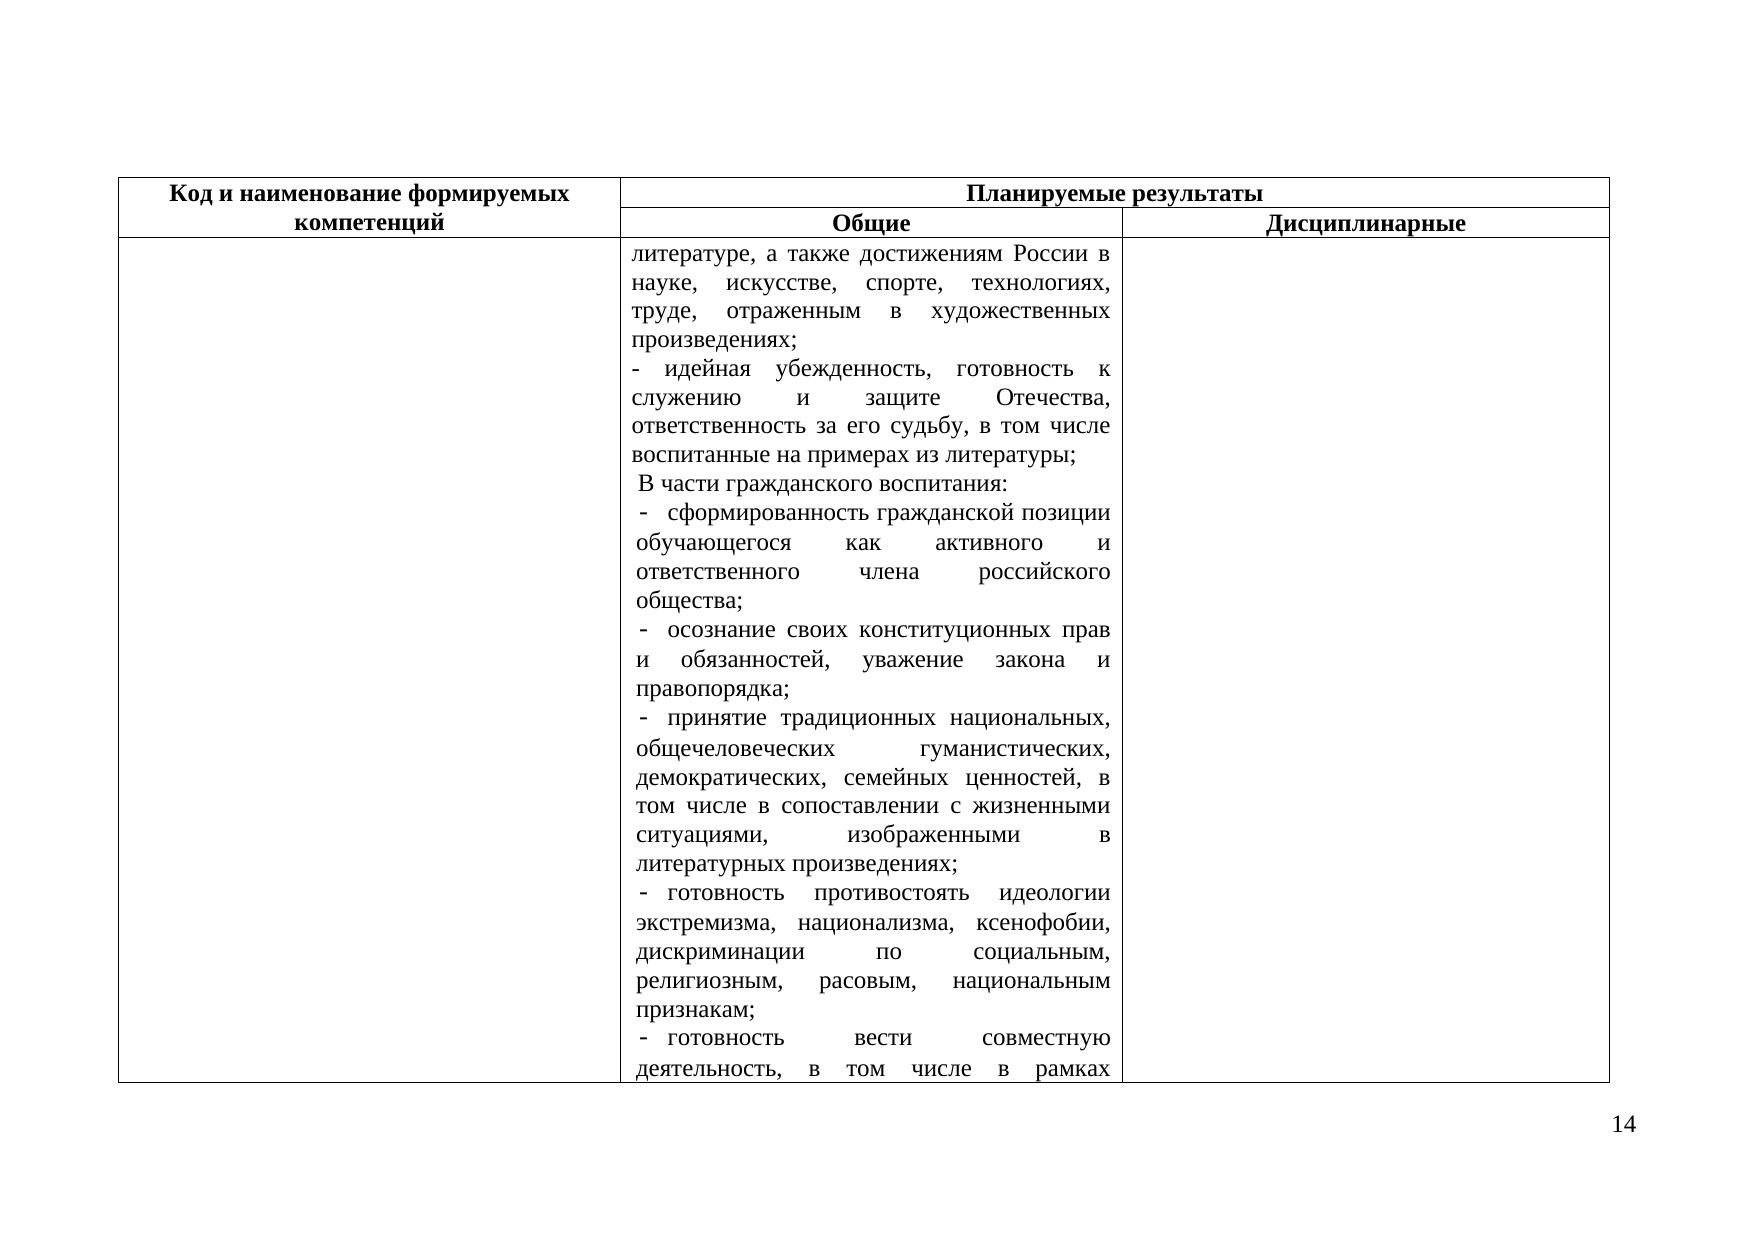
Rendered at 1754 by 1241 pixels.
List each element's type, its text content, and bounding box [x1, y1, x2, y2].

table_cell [1123, 238, 1609, 1082]
table_cell Общие [621, 208, 1122, 237]
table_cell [621, 238, 1122, 1082]
table_header Код и наименование формируемых компетенций [119, 178, 620, 237]
table_header Планируемые результаты [621, 178, 1609, 207]
table_cell Дисциплинарные [1123, 208, 1609, 237]
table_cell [119, 238, 620, 1082]
